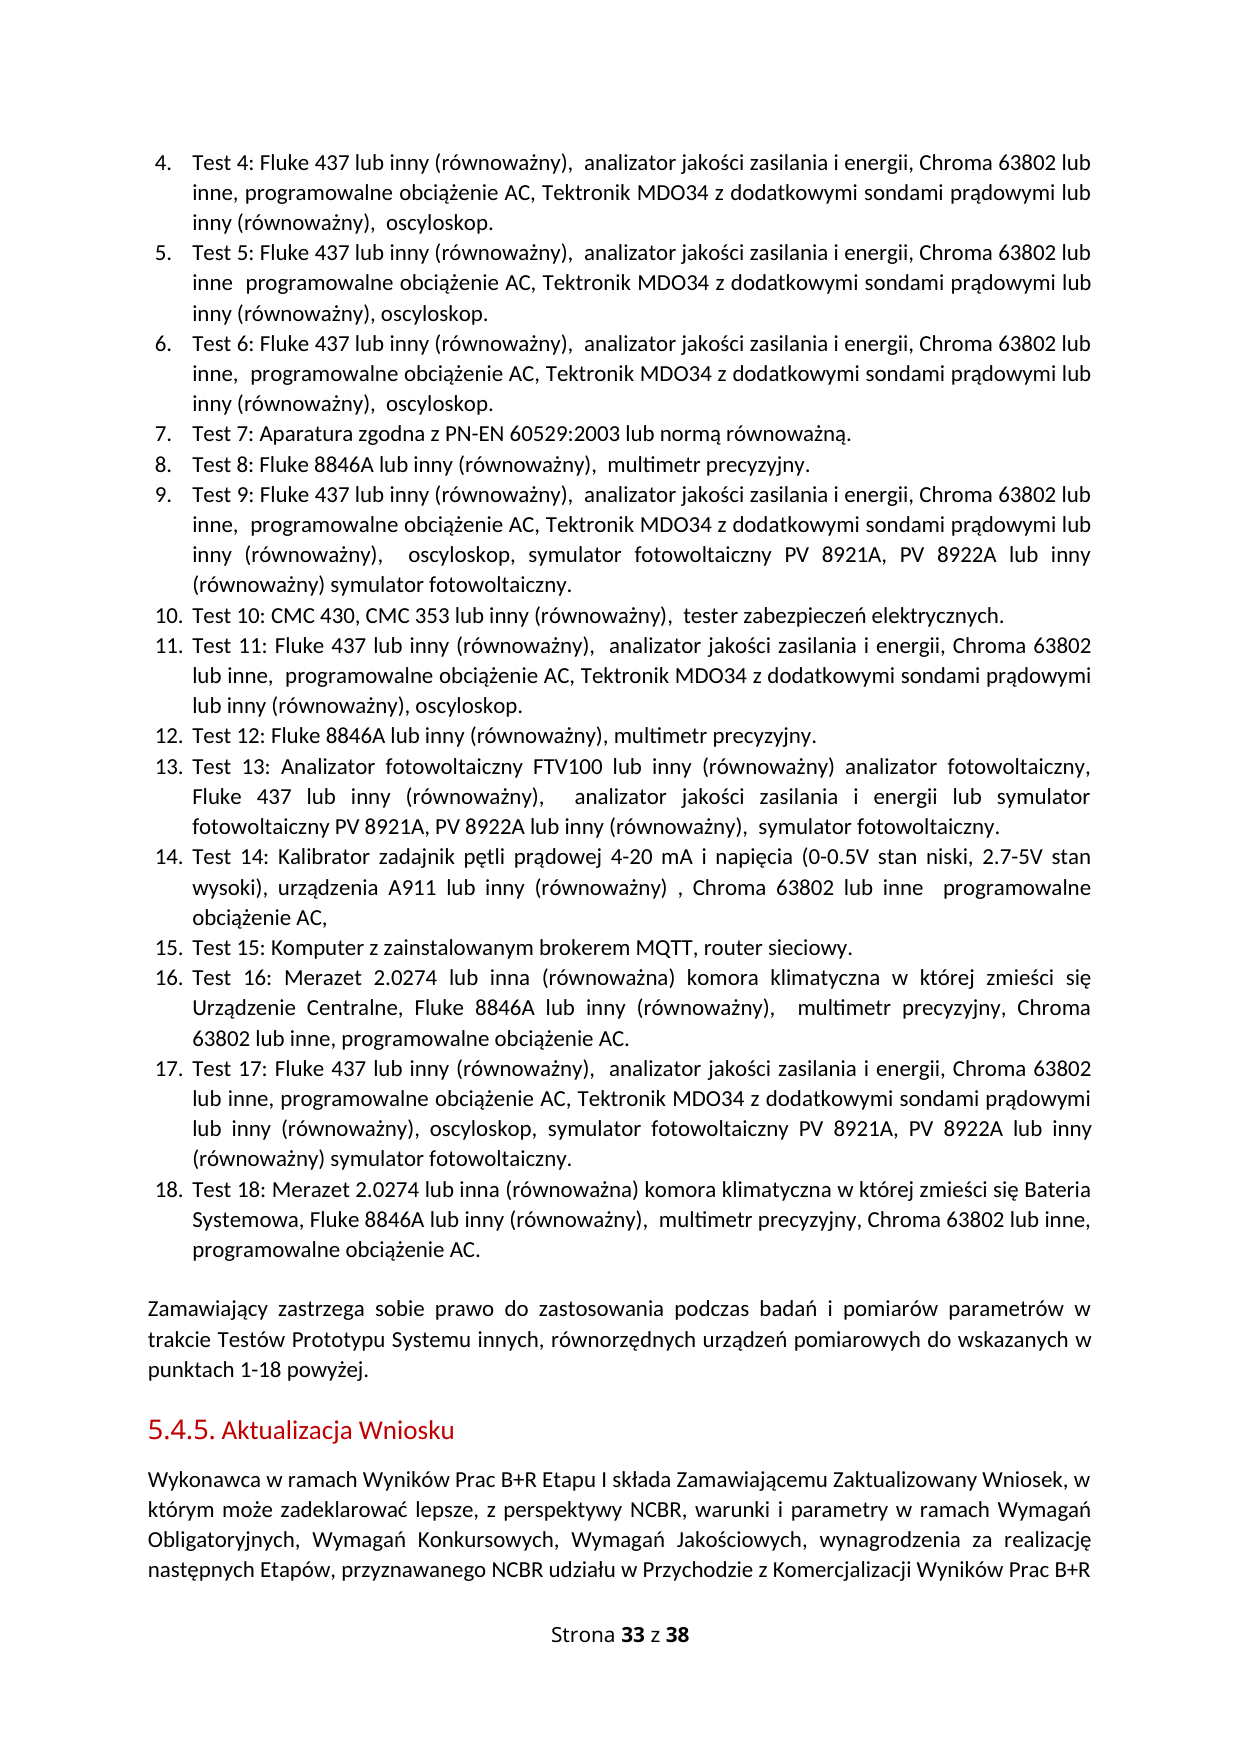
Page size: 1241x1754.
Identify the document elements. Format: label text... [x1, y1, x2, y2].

list Test 12: Fluke 8846A lub inny (równoważny), multimetr precyzyjny. [154, 1083, 1093, 1111]
list Test 11: Fluke 437 lub inny (równoważny), analizator jakości zasilania i energii, Chroma 63802 lub inne, programowalne obciążenie AC, Tektronik MDO34 z dodatkowymi sondami prądowymi lub inny (równoważny), oscyloskop. [154, 992, 1093, 1081]
list Test 14: Kalibrator zadajnik pętli prądowej 4-20 mA i napięcia (0-0.5V stan niski, 2.7-5V stan wysoki), urządzenia A911 lub inny (równoważny) , Chroma 63802 lub inne programowalne obciążenie AC, [154, 1204, 1093, 1292]
list Test 17: Fluke 437 lub inny (równoważny), analizator jakości zasilania i energii, Chroma 63802 lub inne, programowalne obciążenie AC, Tektronik MDO34 z dodatkowymi sondami prądowymi lub inny (równoważny), oscyloskop, symulator fotowoltaiczny PV 8921A, PV 8922A lub inny (równoważny) symulator fotowoltaiczny. [154, 1415, 1093, 1534]
list Test 16: Merazet 2.0274 lub inna (równoważna) komora klimatyczna w której zmieści się Urządzenie Centralne, Fluke 8846A lub inny (równoważny), multimetr precyzyjny, Chroma 63802 lub inne, programowalne obciążenie AC. [154, 1325, 1093, 1413]
list Test 4: Fluke 437 lub inny (równoważny), analizator jakości zasilania i energii, Chroma 63802 lub inne, programowalne obciążenie AC, Tektronik MDO34 z dodatkowymi sondami prądowymi lub inny (równoważny), oscyloskop. [154, 509, 1093, 597]
list Test 6: Fluke 437 lub inny (równoważny), analizator jakości zasilania i energii, Chroma 63802 lub inne, programowalne obciążenie AC, Tektronik MDO34 z dodatkowymi sondami prądowymi lub inny (równoważny), oscyloskop. [154, 690, 1093, 779]
text Zamawiający zapewni przeprowadzenie badań w trakcie Testów Prototypu Systemu zgodnie z procedurami wskazanymi w punkcie 5.4.3 przez zewnętrzny podmiot posiadający niezbędne uprawnienia i kompetencje do testowania badanego Prototypu Systemu, przez cały okres trwania Testów Prototypu Systemu. Wykonawca zapewnia następujące urządzenia pomiarowe, jakie zostaną użyte do poszczególnych testów, jak również personel posiadający kompetencje do ich obsługi: [148, 148, 1093, 327]
list Test 5: Fluke 437 lub inny (równoważny), analizator jakości zasilania i energii, Chroma 63802 lub inne programowalne obciążenie AC, Tektronik MDO34 z dodatkowymi sondami prądowymi lub inny (równoważny), oscyloskop. [154, 600, 1093, 688]
list Test 1: Fluke 437 lub inny (równoważny), analizator jakości zasilania i energii, Chroma 63802 lub inne, programowalne obciążenie AC. [154, 358, 1093, 416]
list Test 7: Aparatura zgodna z PN-EN 60529:2003 lub normą równoważną. [154, 781, 1093, 809]
list Test 9: Fluke 437 lub inny (równoważny), analizator jakości zasilania i energii, Chroma 63802 lub inne, programowalne obciążenie AC, Tektronik MDO34 z dodatkowymi sondami prądowymi lub inny (równoważny), oscyloskop, symulator fotowoltaiczny PV 8921A, PV 8922A lub inny (równoważny) symulator fotowoltaiczny. [154, 841, 1093, 960]
list Test 3: Sonometr, przykładowo UNI-T UT352, Extech SL510 lub inny (równoważny), [154, 479, 1093, 507]
list Test 15: Komputer z zainstalowanym brokerem MQTT, router sieciowy. [154, 1294, 1093, 1322]
list Test 10: CMC 430, CMC 353 lub inny (równoważny), tester zabezpieczeń elektrycznych. [154, 962, 1093, 990]
list Test 2: Przymiar kreskowy półsztywny, miara nawijana lub inny (równoważny) przyrząd pomiarowy. [154, 418, 1093, 477]
list Test 8: Fluke 8846A lub inny (równoważny), multimetr precyzyjny. [154, 811, 1093, 839]
list Test 13: Analizator fotowoltaiczny FTV100 lub inny (równoważny) analizator fotowoltaiczny, Fluke 437 lub inny (równoważny), analizator jakości zasilania i energii lub symulator fotowoltaiczny PV 8921A, PV 8922A lub inny (równoważny), symulator fotowoltaiczny. [154, 1113, 1093, 1202]
